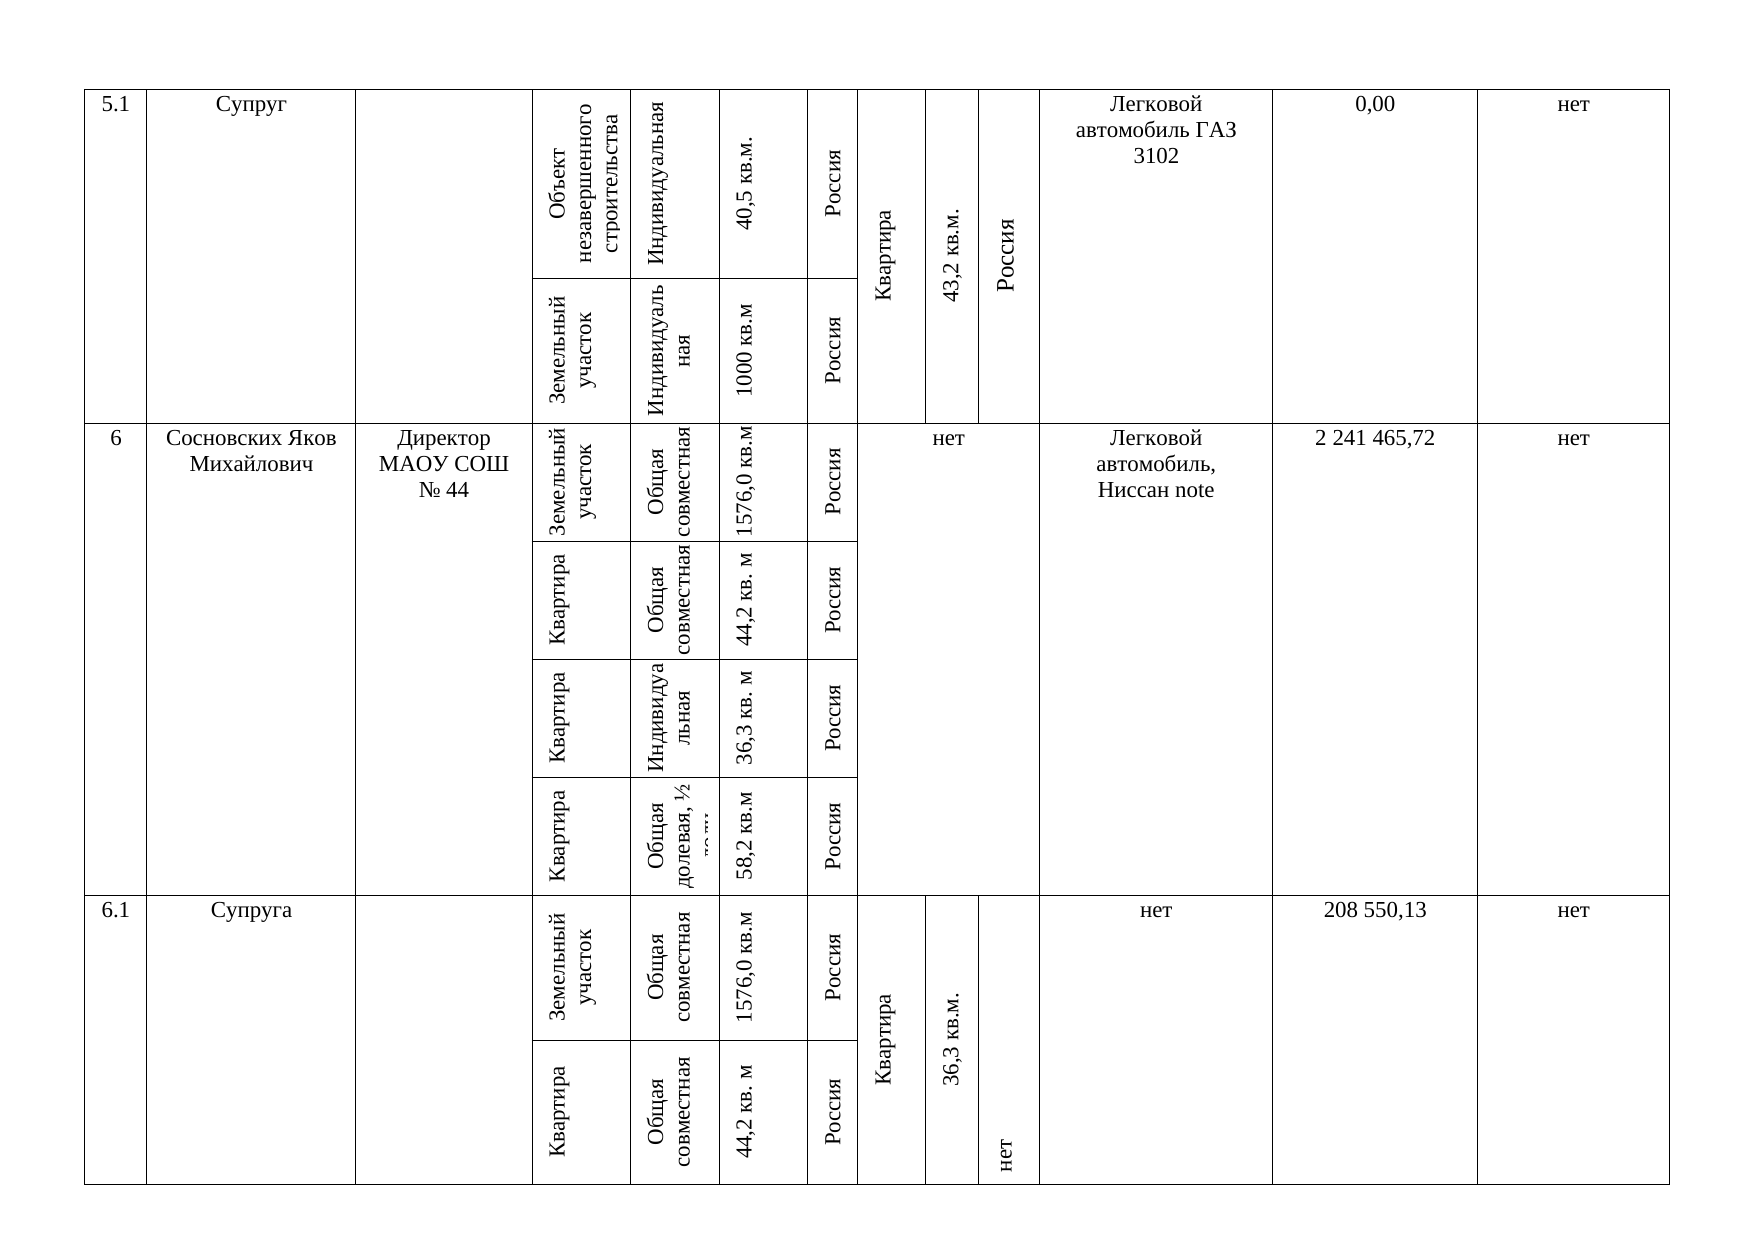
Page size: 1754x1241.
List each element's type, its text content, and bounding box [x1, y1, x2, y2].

table_cell Россия [808, 424, 857, 541]
table_cell Легковой автомобиль, Ниссан note [1040, 424, 1272, 895]
table_cell Квартира [533, 1041, 630, 1184]
table_cell Россия [808, 778, 857, 895]
table_cell Сосновских Яков Михайлович [147, 424, 355, 895]
table_cell Супруга [147, 896, 355, 1184]
table_cell Квартира [533, 778, 630, 895]
table_cell нет [1478, 90, 1669, 422]
table_cell Общая совместная [631, 1041, 719, 1184]
table_cell Директор МАОУ СОШ № 44 [356, 424, 532, 895]
table_cell 36,3 кв.м. [926, 896, 978, 1184]
table_cell Супруг [147, 90, 355, 422]
table_cell нет [979, 896, 1039, 1184]
table_cell Россия [808, 542, 857, 659]
table_cell 0,00 [1273, 90, 1477, 422]
table_cell нет [1478, 424, 1669, 895]
table_cell Общая совместная [631, 896, 719, 1039]
table_cell 6.1 [85, 896, 146, 1184]
table_cell 58,2 кв.м [720, 778, 807, 895]
table_cell [356, 896, 532, 1184]
table_cell Общая долевая, ½ доли [631, 778, 719, 895]
table_cell Общая совместная [631, 424, 719, 541]
table_cell 44,2 кв. м [720, 1041, 807, 1184]
table_cell 208 550,13 [1273, 896, 1477, 1184]
table_cell 2 241 465,72 [1273, 424, 1477, 895]
table_cell 6 [85, 424, 146, 895]
table_cell Общая совместная [631, 542, 719, 659]
table_cell 36,3 кв. м [720, 660, 807, 777]
table_cell [356, 90, 532, 422]
table_cell Квартира [858, 896, 925, 1184]
table_cell Легковой автомобиль ГАЗ 3102 [1040, 90, 1272, 422]
table_cell Россия [808, 279, 857, 422]
table_cell нет [1478, 896, 1669, 1184]
table_cell 43,2 кв.м. [926, 90, 978, 422]
table_cell нет [1040, 896, 1272, 1184]
table_cell Земельный участок [533, 896, 630, 1039]
table_cell 44,2 кв. м [720, 542, 807, 659]
table_cell Россия [808, 896, 857, 1039]
table_cell Россия [808, 90, 857, 278]
table_cell Квартира [858, 90, 925, 422]
table_cell нет [858, 424, 1039, 895]
table_cell 1576,0 кв.м [720, 896, 807, 1039]
table_cell Индивидуальная [631, 660, 719, 777]
table_cell 1576,0 кв.м [720, 424, 807, 541]
table_cell Земельный участок [533, 279, 630, 422]
table_cell Квартира [533, 660, 630, 777]
table_cell Россия [808, 1041, 857, 1184]
table_cell Россия [808, 660, 857, 777]
table_cell Земельный участок [533, 424, 630, 541]
table_cell Объект незавершенного строительства [533, 90, 630, 278]
table_cell Индивидуальная [631, 279, 719, 422]
table_cell Квартира [533, 542, 630, 659]
table_cell 40,5 кв.м. [720, 90, 807, 278]
table_cell Россия [979, 90, 1039, 422]
table_cell 1000 кв.м [720, 279, 807, 422]
table_cell Индивидуальная [631, 90, 719, 278]
table_cell 5.1 [85, 90, 146, 422]
